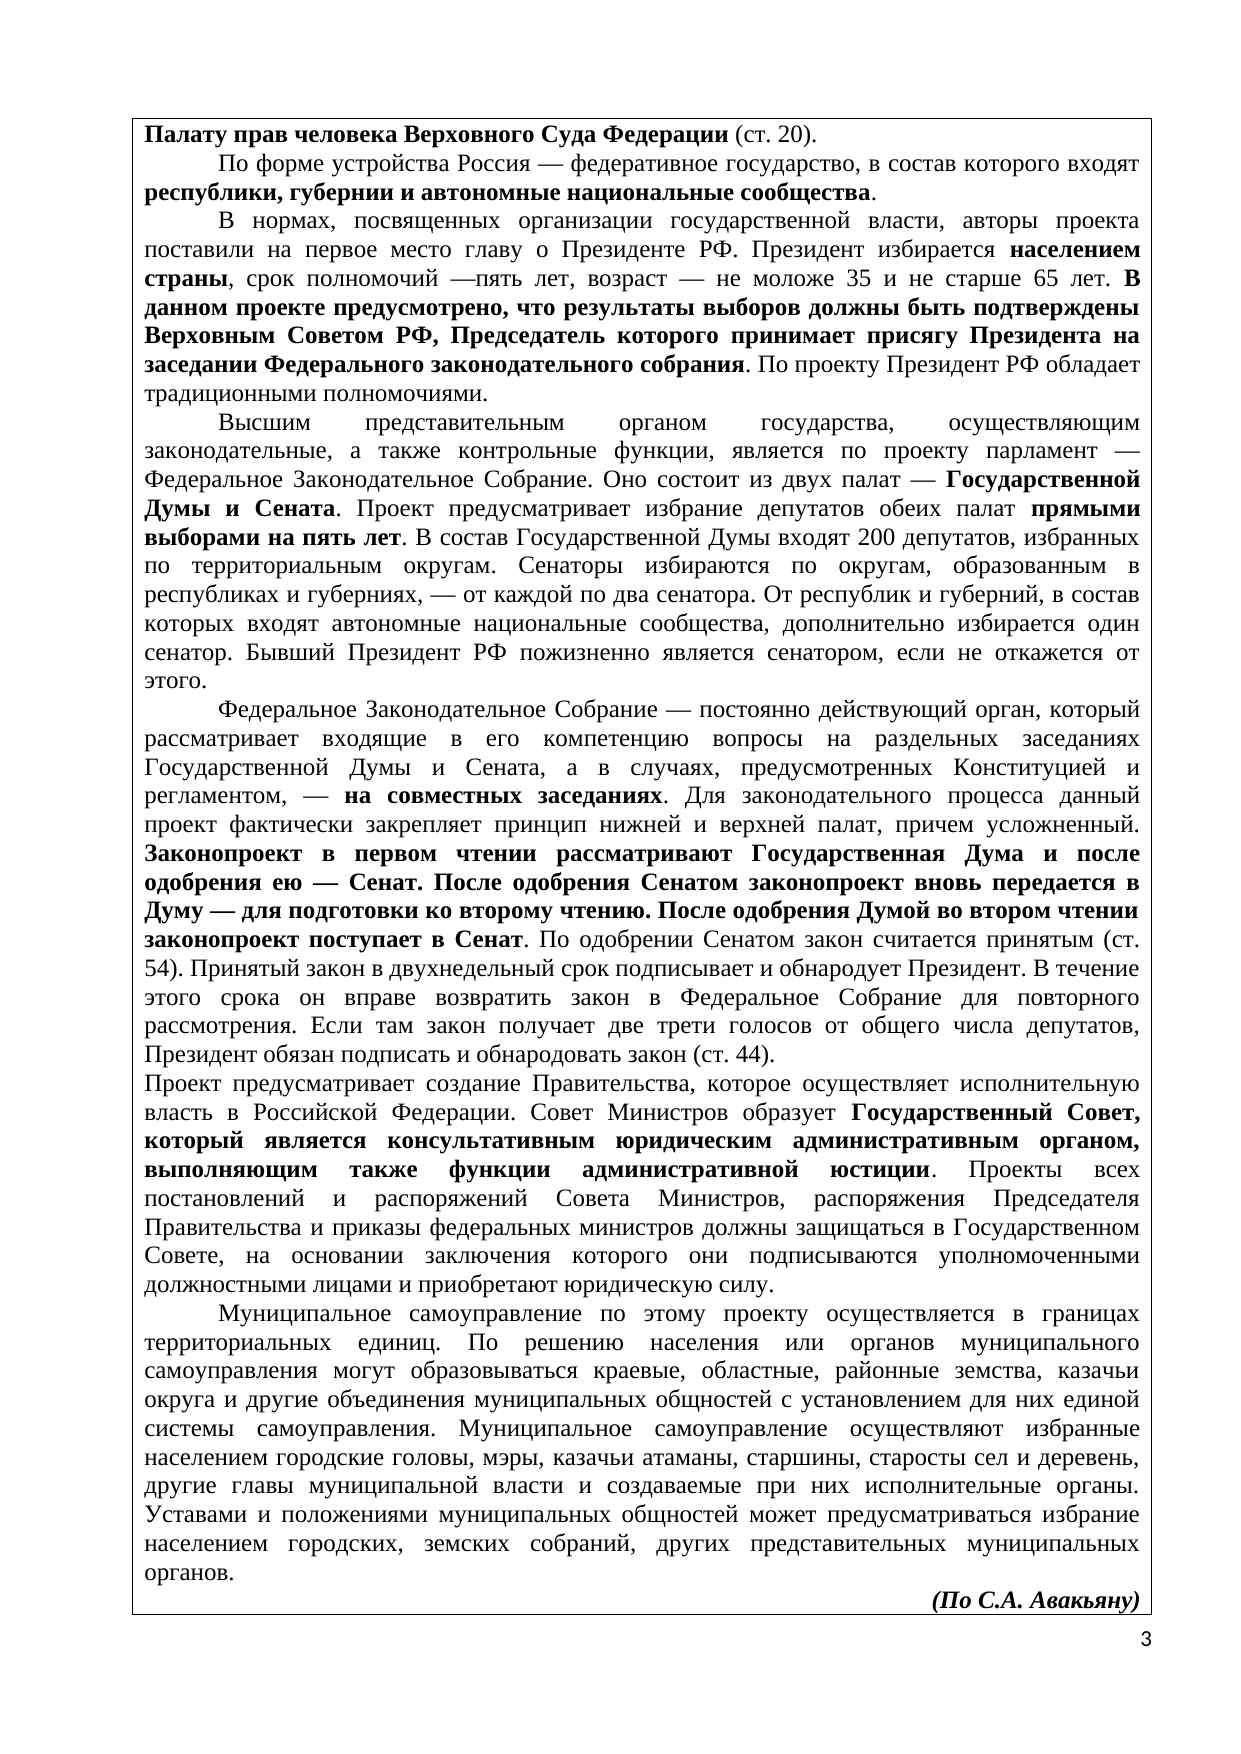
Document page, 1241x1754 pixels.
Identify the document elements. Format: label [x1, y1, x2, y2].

table_cell [133, 119, 1151, 1614]
